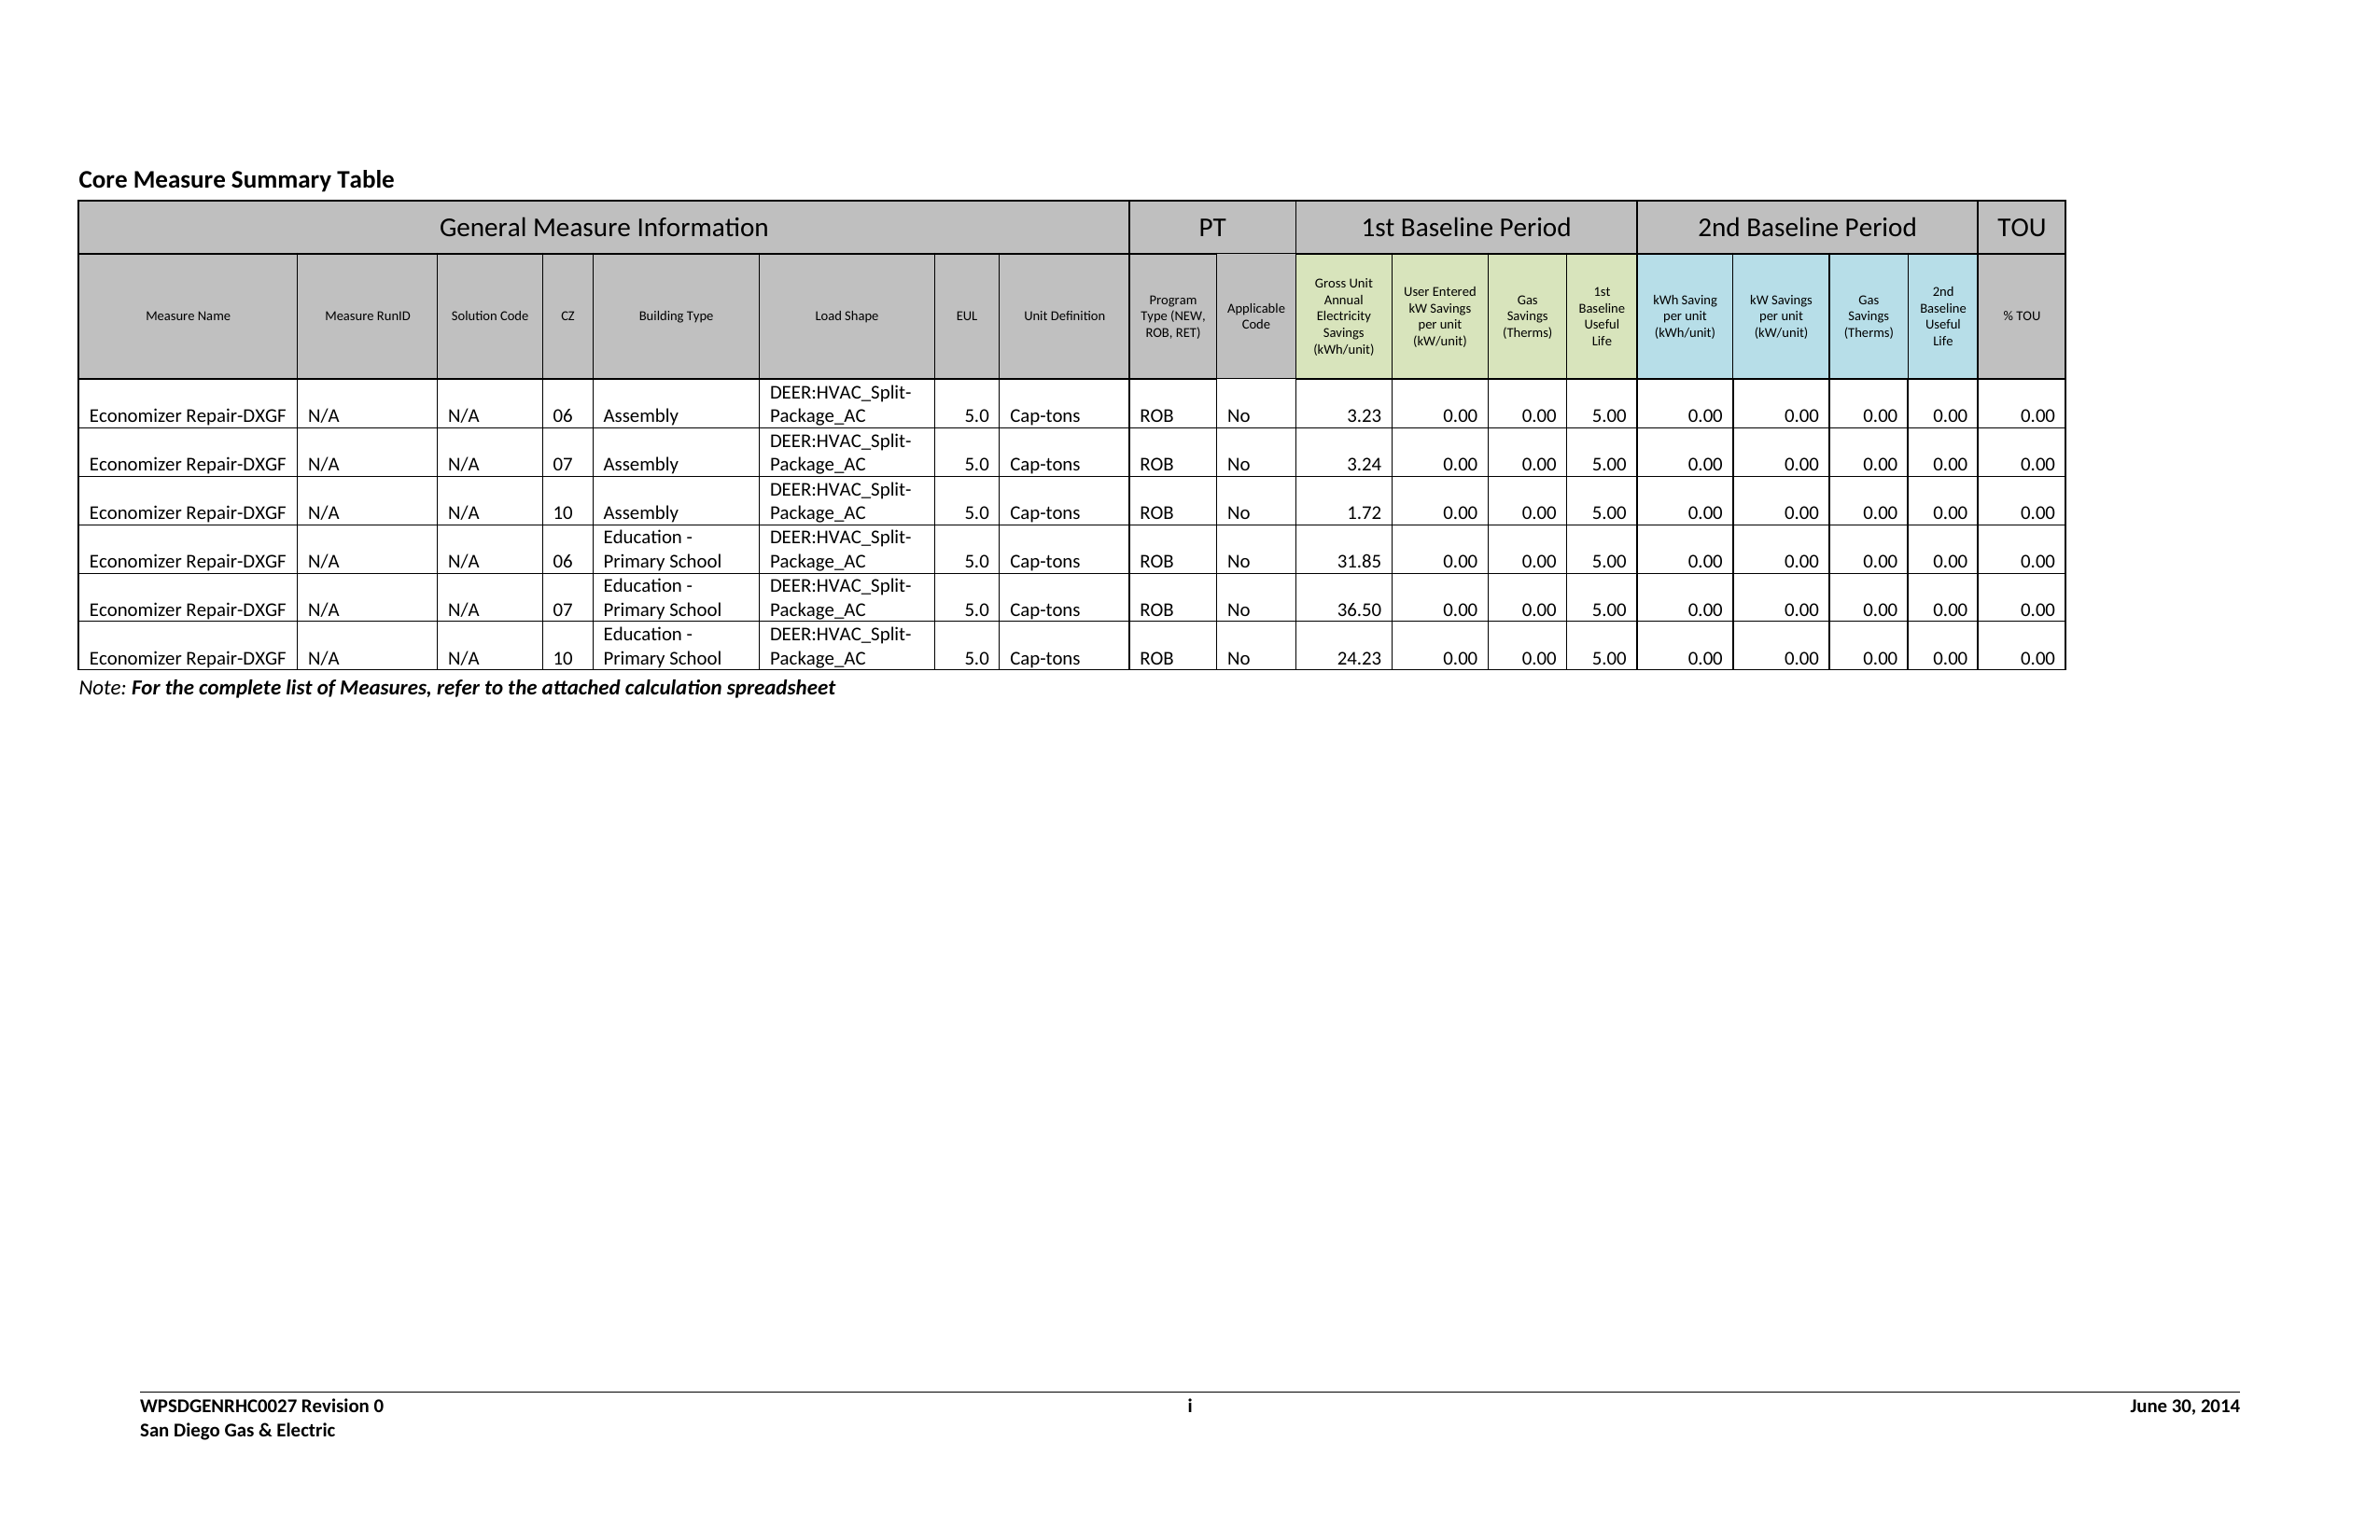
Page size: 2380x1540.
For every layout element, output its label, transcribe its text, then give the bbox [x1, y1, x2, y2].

table_cell 1st Baseline Useful Life [1567, 255, 1636, 378]
table_cell No [1217, 477, 1295, 525]
table_cell User Entered kW Savings per unit (kW/unit) [1393, 255, 1488, 378]
table_cell 31.85 [1296, 525, 1392, 572]
table_cell Cap-tons [1000, 380, 1128, 427]
table_cell No [1217, 574, 1295, 621]
table_cell 0.00 [1979, 477, 2065, 525]
table_cell 0.00 [1638, 380, 1732, 427]
table_cell N/A [298, 525, 437, 572]
table_cell 0.00 [1638, 574, 1732, 621]
table_cell Load Shape [760, 255, 934, 378]
subtitle Core Measure Summary Table [78, 163, 2240, 194]
table_cell 0.00 [1830, 525, 1907, 572]
table_cell Assembly [594, 380, 759, 427]
table_cell 0.00 [1830, 428, 1907, 476]
table_cell ROB [1130, 622, 1216, 669]
table_cell No [1217, 379, 1295, 427]
table_cell N/A [298, 428, 437, 476]
table_cell N/A [298, 622, 437, 669]
table_cell 0.00 [1393, 525, 1488, 572]
table_cell DEER:HVAC_Split-Package_AC [760, 574, 934, 621]
table_cell Cap-tons [1000, 477, 1128, 525]
table_cell Assembly [594, 428, 759, 476]
table_cell 5.00 [1567, 622, 1636, 669]
table_cell DEER:HVAC_Split-Package_AC [760, 622, 934, 669]
table_cell ROB [1130, 525, 1216, 572]
table_cell 1.72 [1296, 477, 1392, 525]
table_cell 0.00 [1489, 525, 1566, 572]
table_cell 0.00 [1489, 380, 1566, 427]
table_cell Measure RunID [298, 255, 437, 378]
table_cell ROB [1130, 428, 1216, 476]
table_cell 5.00 [1567, 477, 1636, 525]
table_cell 0.00 [1393, 477, 1488, 525]
table_header PT [1130, 202, 1295, 253]
table_cell 10 [543, 477, 593, 525]
table_cell 06 [543, 380, 593, 427]
table_cell 5.0 [935, 525, 999, 572]
table_cell DEER:HVAC_Split-Package_AC [760, 525, 934, 572]
table_cell DEER:HVAC_Split-Package_AC [760, 380, 934, 427]
table_cell DEER:HVAC_Split-Package_AC [760, 428, 934, 476]
table_cell 0.00 [1830, 477, 1907, 525]
table_cell 0.00 [1489, 428, 1566, 476]
table_cell Education - Primary School [594, 622, 759, 669]
table_cell 0.00 [1830, 574, 1907, 621]
table_cell 0.00 [1489, 477, 1566, 525]
table_cell 0.00 [1638, 428, 1732, 476]
table_cell 07 [543, 428, 593, 476]
table_cell EUL [935, 255, 999, 378]
table_cell 0.00 [1489, 622, 1566, 669]
table_cell 0.00 [1734, 477, 1828, 525]
table_cell 0.00 [1734, 428, 1828, 476]
table_cell Education - Primary School [594, 525, 759, 572]
table_cell 10 [543, 622, 593, 669]
table_cell 0.00 [1393, 428, 1488, 476]
table_cell Economizer Repair-DXGF [79, 477, 297, 525]
table_cell 5.00 [1567, 380, 1636, 427]
table_cell CZ [543, 255, 593, 378]
table_cell 0.00 [1393, 380, 1488, 427]
table_cell Cap-tons [1000, 574, 1128, 621]
table_cell 06 [543, 525, 593, 572]
table_cell 0.00 [1979, 622, 2065, 669]
table_cell % TOU [1979, 255, 2065, 378]
table_cell 0.00 [1638, 525, 1732, 572]
table_cell 0.00 [1830, 380, 1907, 427]
table_cell No [1217, 622, 1295, 669]
table_cell 0.00 [1979, 525, 2065, 572]
table_cell Gas Savings (Therms) [1830, 255, 1908, 378]
table_cell 0.00 [1734, 380, 1828, 427]
table_cell 5.0 [935, 477, 999, 525]
table_cell 0.00 [1909, 380, 1977, 427]
table_cell ROB [1130, 574, 1216, 621]
table_cell Cap-tons [1000, 428, 1128, 476]
table_cell Measure Name [79, 255, 297, 378]
table_cell DEER:HVAC_Split-Package_AC [760, 477, 934, 525]
table_cell 0.00 [1734, 574, 1828, 621]
table_cell N/A [438, 428, 542, 476]
table_cell Cap-tons [1000, 622, 1128, 669]
table_cell 07 [543, 574, 593, 621]
table_header 1st Baseline Period [1296, 202, 1636, 253]
table_cell Economizer Repair-DXGF [79, 525, 297, 572]
table_cell N/A [298, 380, 437, 427]
table_cell 0.00 [1393, 622, 1488, 669]
table_cell 0.00 [1638, 477, 1732, 525]
table_cell 5.0 [935, 380, 999, 427]
table_cell 0.00 [1979, 574, 2065, 621]
table_cell 5.0 [935, 574, 999, 621]
table_cell N/A [298, 477, 437, 525]
table_cell N/A [438, 574, 542, 621]
table_cell No [1217, 525, 1295, 572]
table_cell N/A [438, 477, 542, 525]
table_cell 0.00 [1909, 525, 1977, 572]
table_cell 0.00 [1734, 525, 1828, 572]
table_cell 0.00 [1979, 428, 2065, 476]
table_cell 3.23 [1296, 380, 1392, 427]
table_cell 3.24 [1296, 428, 1392, 476]
table_cell Program Type (NEW, ROB, RET) [1130, 255, 1216, 378]
table_cell 0.00 [1393, 574, 1488, 621]
table_cell 5.00 [1567, 574, 1636, 621]
table_header TOU [1979, 202, 2065, 253]
table_cell 0.00 [1638, 622, 1732, 669]
table_cell Solution Code [438, 255, 542, 378]
table_cell 5.0 [935, 622, 999, 669]
table_cell ROB [1130, 380, 1216, 427]
table_cell Gross Unit Annual Electricity Savings (kWh/unit) [1296, 255, 1392, 378]
table_cell 2nd Baseline Useful Life [1909, 255, 1977, 378]
table_cell 24.23 [1296, 622, 1392, 669]
table_cell kW Savings per unit (kW/unit) [1733, 255, 1828, 378]
table_cell 0.00 [1909, 428, 1977, 476]
table_cell Cap-tons [1000, 525, 1128, 572]
table_header General Measure Information [79, 202, 1128, 253]
table_cell 36.50 [1296, 574, 1392, 621]
table_cell Economizer Repair-DXGF [79, 574, 297, 621]
table_cell N/A [438, 380, 542, 427]
table_cell Economizer Repair-DXGF [79, 622, 297, 669]
table_cell Building Type [594, 255, 759, 378]
table_cell Applicable Code [1217, 254, 1295, 378]
table_cell N/A [438, 622, 542, 669]
table_cell Economizer Repair-DXGF [79, 380, 297, 427]
text Note: For the complete list of Measures, refer to the attached calculation spreadsheet [78, 674, 2240, 700]
table_cell Gas Savings (Therms) [1489, 255, 1566, 378]
table_cell 5.00 [1567, 428, 1636, 476]
table_cell Economizer Repair-DXGF [79, 428, 297, 476]
table_cell N/A [298, 574, 437, 621]
table_cell 0.00 [1909, 574, 1977, 621]
table_cell N/A [438, 525, 542, 572]
table_cell kWh Saving per unit (kWh/unit) [1638, 255, 1732, 378]
table_cell Assembly [594, 477, 759, 525]
table_cell 0.00 [1489, 574, 1566, 621]
table_cell 5.0 [935, 428, 999, 476]
table_cell 0.00 [1734, 622, 1828, 669]
table_cell 0.00 [1830, 622, 1907, 669]
table_cell ROB [1130, 477, 1216, 525]
table_cell 0.00 [1909, 477, 1977, 525]
table_cell 0.00 [1909, 622, 1977, 669]
table_header 2nd Baseline Period [1638, 202, 1977, 253]
table_cell Education - Primary School [594, 574, 759, 621]
table_cell No [1217, 428, 1295, 476]
table_cell 5.00 [1567, 525, 1636, 572]
table_cell Unit Definition [1000, 255, 1128, 378]
table_cell 0.00 [1979, 380, 2065, 427]
